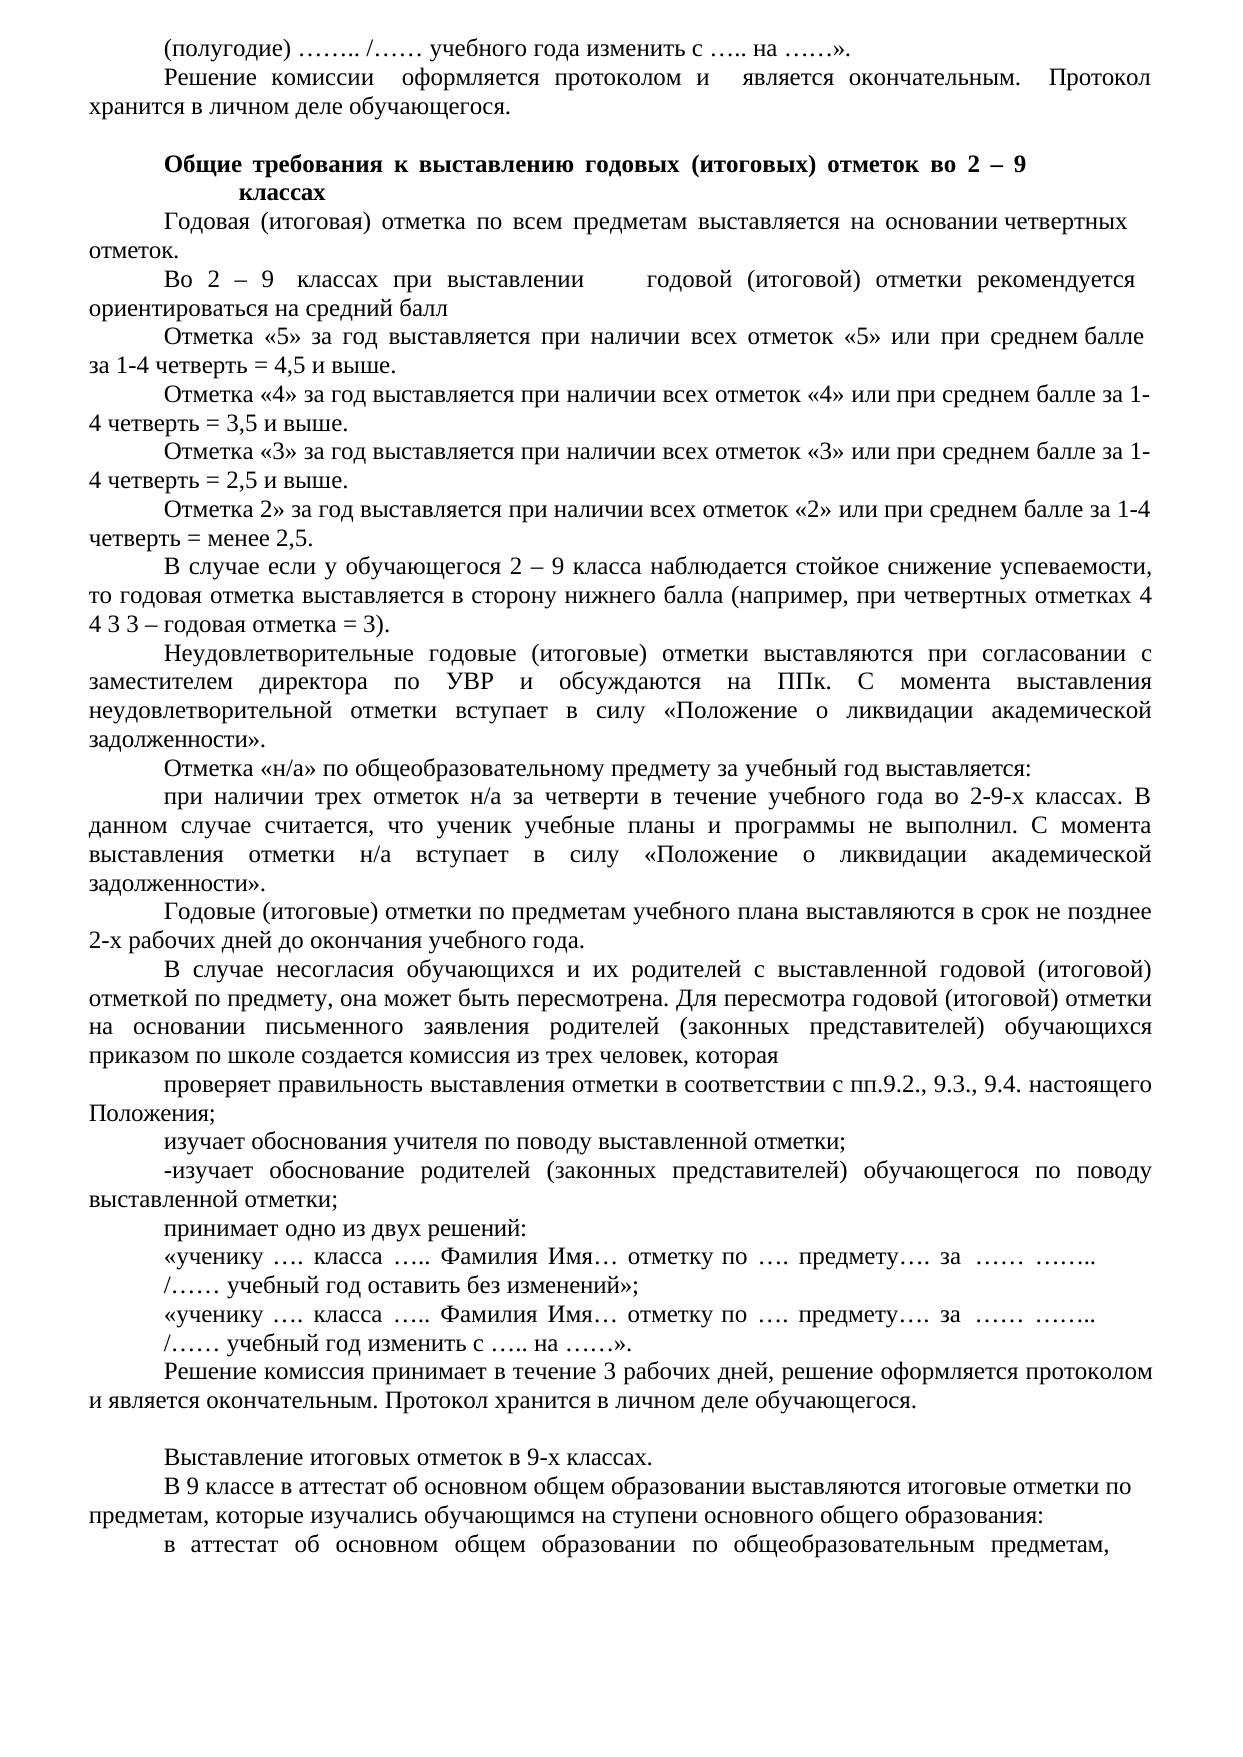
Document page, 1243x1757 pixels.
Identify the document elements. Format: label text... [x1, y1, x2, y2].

text -изучает обоснование родителей (законных представителей) обучающегося по поводу выставленной отметки; [88, 1155, 1153, 1213]
text В случае если у обучающегося 2 – 9 класса наблюдается стойкое снижение успеваемости, то годовая отметка выставляется в сторону нижнего балла (например, при четвертных отметках 4 4 3 3 – годовая отметка = 3). [88, 551, 1153, 638]
text Отметка 2» за год выставляется при наличии всех отметок «2» или при среднем балле за 1-4 четверть = менее 2,5. [88, 494, 1153, 551]
text В случае несогласия обучающихся и их родителей с выставленной годовой (итоговой) отметкой по предмету, она может быть пересмотрена. Для пересмотра годовой (итоговой) отметки на основании письменного заявления родителей (законных представителей) обучающихся приказом по школе создается комиссия из трех человек, которая [88, 954, 1153, 1069]
text принимает одно из двух решений: [163, 1213, 1198, 1241]
text Выставление итоговых отметок в 9-х классах. [163, 1442, 1198, 1471]
text при наличии трех отметок н/а за четверти в течение учебного года во 2-9-х классах. В данном случае считается, что ученик учебные планы и программы не выполнил. С момента выставления отметки н/а вступает в силу «Положение о ликвидации академической задолженности». [88, 781, 1153, 896]
text /…… учебный год оставить без изменений»; [163, 1270, 1198, 1299]
text Отметка «4» за год выставляется при наличии всех отметок «4» или при среднем балле за 1- 4 четверть = 3,5 и выше. [88, 379, 1153, 436]
text Годовая (итоговая) отметка по всем предметам выставляется на основании четвертных отметок. [88, 206, 1153, 264]
text Неудовлетворительные годовые (итоговые) отметки выставляются при согласовании с заместителем директора по УВР и обсуждаются на ППк. С момента выставления неудовлетворительной отметки вступает в силу «Положение о ликвидации академической задолженности». [88, 638, 1153, 753]
text «ученику …. класса ….. Фамилия Имя… отметку по …. предмету…. за …… …….. [163, 1299, 1198, 1328]
text «ученику …. класса ….. Фамилия Имя… отметку по …. предмету…. за …… …….. [163, 1241, 1198, 1270]
text Общие требования к выставлению годовых (итоговых) отметок во 2 – 9 [163, 149, 1198, 177]
text Во 2 – 9 классах при выставлении годовой (итоговой) отметки рекомендуется ориентироваться на средний балл [88, 264, 1153, 321]
text /…… учебный год изменить с ….. на ……». [163, 1328, 1198, 1356]
text изучает обоснования учителя по поводу выставленной отметки; [163, 1126, 1198, 1155]
text Отметка «н/а» по общеобразовательному предмету за учебный год выставляется: [163, 753, 1198, 781]
text Отметка «5» за год выставляется при наличии всех отметок «5» или при среднем балле за 1-4 четверть = 4,5 и выше. [88, 321, 1153, 379]
text Решение комиссия принимает в течение 3 рабочих дней, решение оформляется протоколом и является окончательным. Протокол хранится в личном деле обучающегося. [88, 1356, 1153, 1414]
text проверяет правильность выставления отметки в соответствии с пп.9.2., 9.3., 9.4. настоящего Положения; [88, 1069, 1153, 1126]
text классах [163, 178, 1198, 206]
text (полугодие) …….. /…… учебного года изменить с ….. на ……». [163, 33, 1198, 62]
text Годовые (итоговые) отметки по предметам учебного плана выставляются в срок не позднее 2-х рабочих дней до окончания учебного года. [88, 896, 1152, 954]
text В 9 классе в аттестат об основном общем образовании выставляются итоговые отметки по предметам, которые изучались обучающимся на ступени основного общего образования: [88, 1471, 1153, 1529]
text в аттестат об основном общем образовании по общеобразовательным предметам, [163, 1529, 1198, 1557]
text Решение комиссии оформляется протоколом и является окончательным. Протокол хранится в личном деле обучающегося. [88, 62, 1153, 120]
text Отметка «3» за год выставляется при наличии всех отметок «3» или при среднем балле за 1- 4 четверть = 2,5 и выше. [88, 436, 1153, 494]
